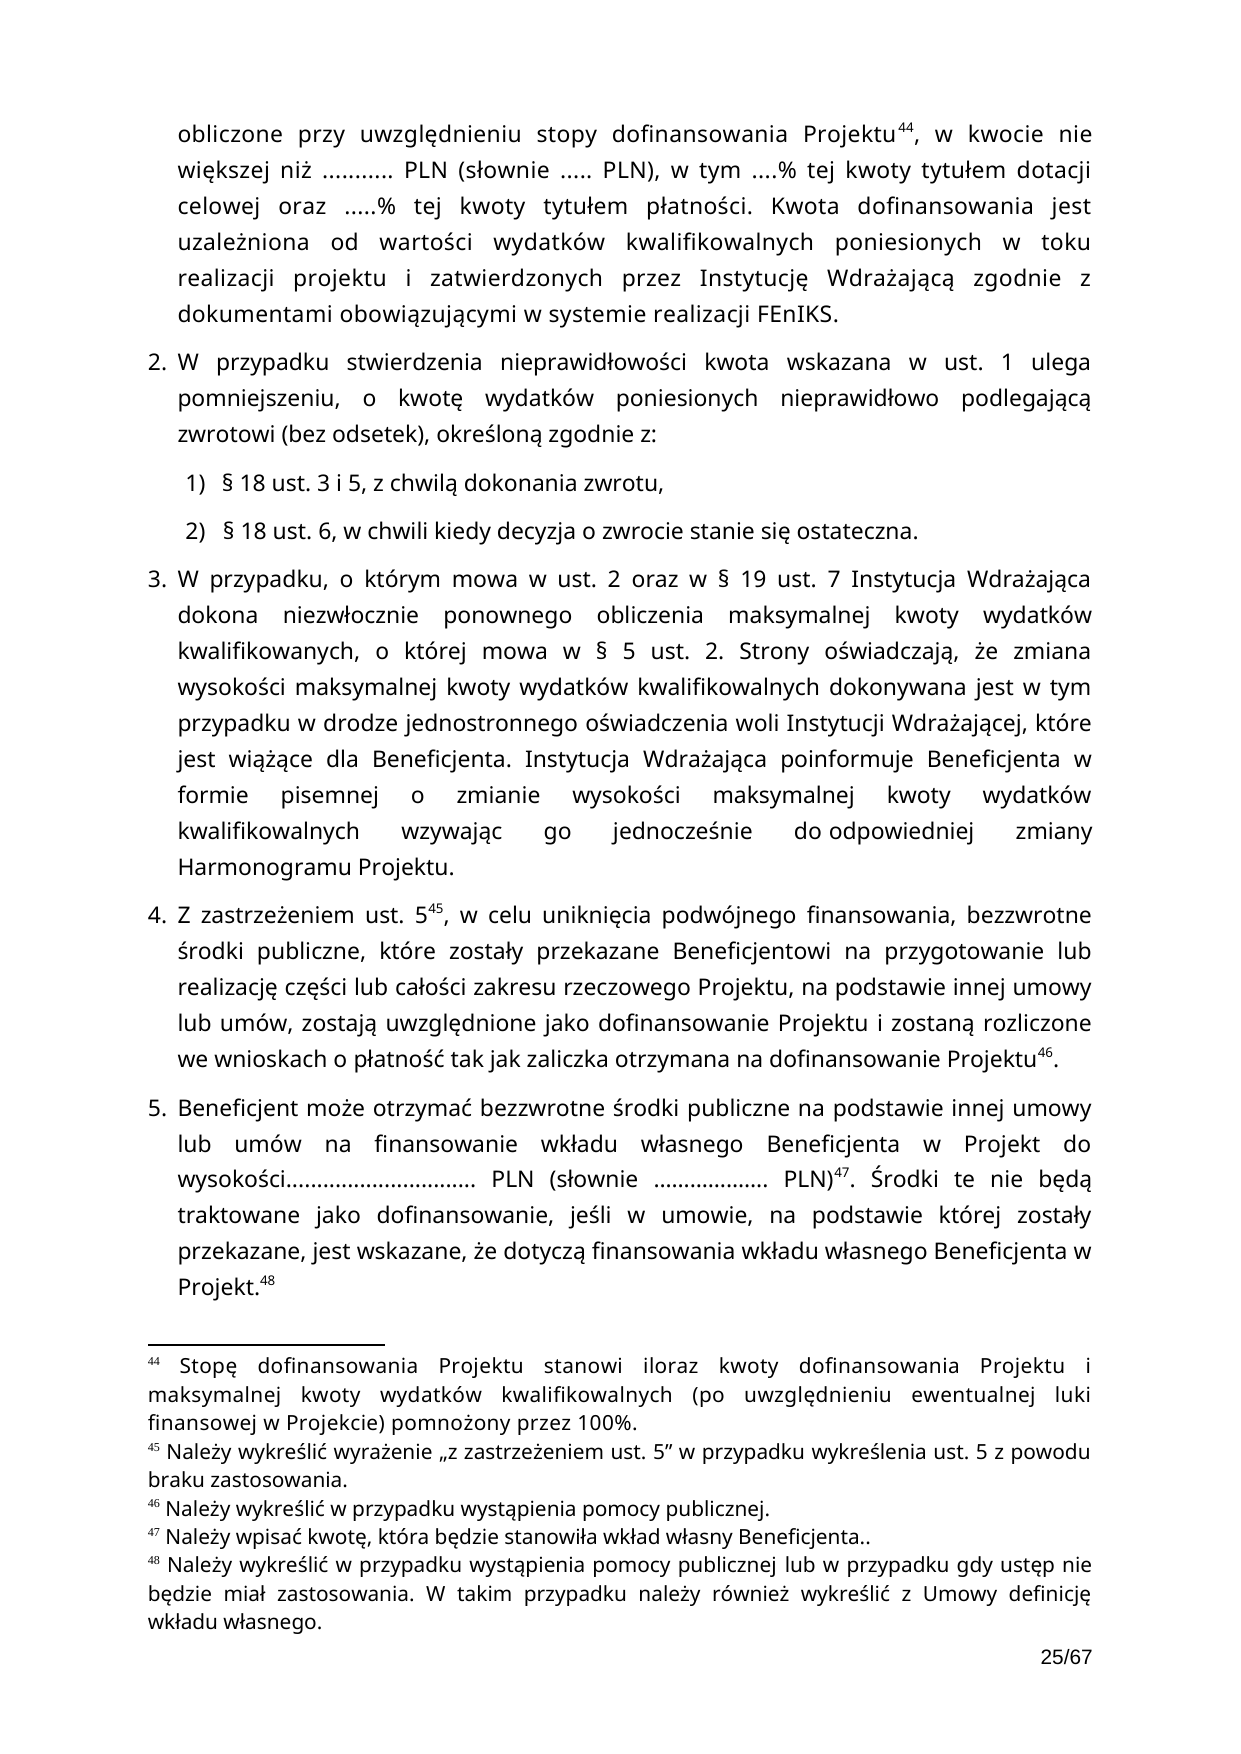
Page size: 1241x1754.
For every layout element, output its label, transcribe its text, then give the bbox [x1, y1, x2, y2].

list W przypadku, o którym mowa w ust. 2 oraz w § 19 ust. 7 Instytucja Wdrażająca dokona niezwłocznie ponownego obliczenia maksymalnej kwoty wydatków kwalifikowanych, o której mowa w § 5 ust. 2. Strony oświadczają, że zmiana wysokości maksymalnej kwoty wydatków kwalifikowalnych dokonywana jest w tym przypadku w drodze jednostronnego oświadczenia woli Instytucji Wdrażającej, które jest wiążące dla Beneficjenta. Instytucja Wdrażająca poinformuje Beneficjenta w formie pisemnej o zmianie wysokości maksymalnej kwoty wydatków kwalifikowalnych wzywając go jednocześnie do odpowiedniej zmiany Harmonogramu Projektu. [148, 563, 1092, 882]
list Beneficjent może otrzymać bezzwrotne środki publiczne na podstawie innej umowy lub umów na finansowanie wkładu własnego Beneficjenta w Projekt do wysokości............................... PLN (słownie ………………. PLN). Środki te nie będą traktowane jako dofinansowanie, jeśli w umowie, na podstawie której zostały przekazane, jest wskazane, że dotyczą finansowania wkładu własnego Beneficjenta w Projekt. [148, 1092, 1092, 1302]
list W przypadku stwierdzenia nieprawidłowości kwota wskazana w ust. 1 ulega pomniejszeniu, o kwotę wydatków poniesionych nieprawidłowo podlegającą zwrotowi (bez odsetek), określoną zgodnie z: [148, 346, 1092, 449]
list § 18 ust. 6, w chwili kiedy decyzja o zwrocie stanie się ostateczna. [185, 515, 1092, 546]
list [148, 118, 1092, 329]
list Z zastrzeżeniem ust. 5, w celu uniknięcia podwójnego finansowania, bezzwrotne środki publiczne, które zostały przekazane Beneficjentowi na przygotowanie lub realizację części lub całości zakresu rzeczowego Projektu, na podstawie innej umowy lub umów, zostają uwzględnione jako dofinansowanie Projektu i zostaną rozliczone we wnioskach o płatność tak jak zaliczka otrzymana na dofinansowanie Projektu. [148, 899, 1092, 1074]
list § 18 ust. 3 i 5, z chwilą dokonania zwrotu, [185, 467, 1092, 498]
